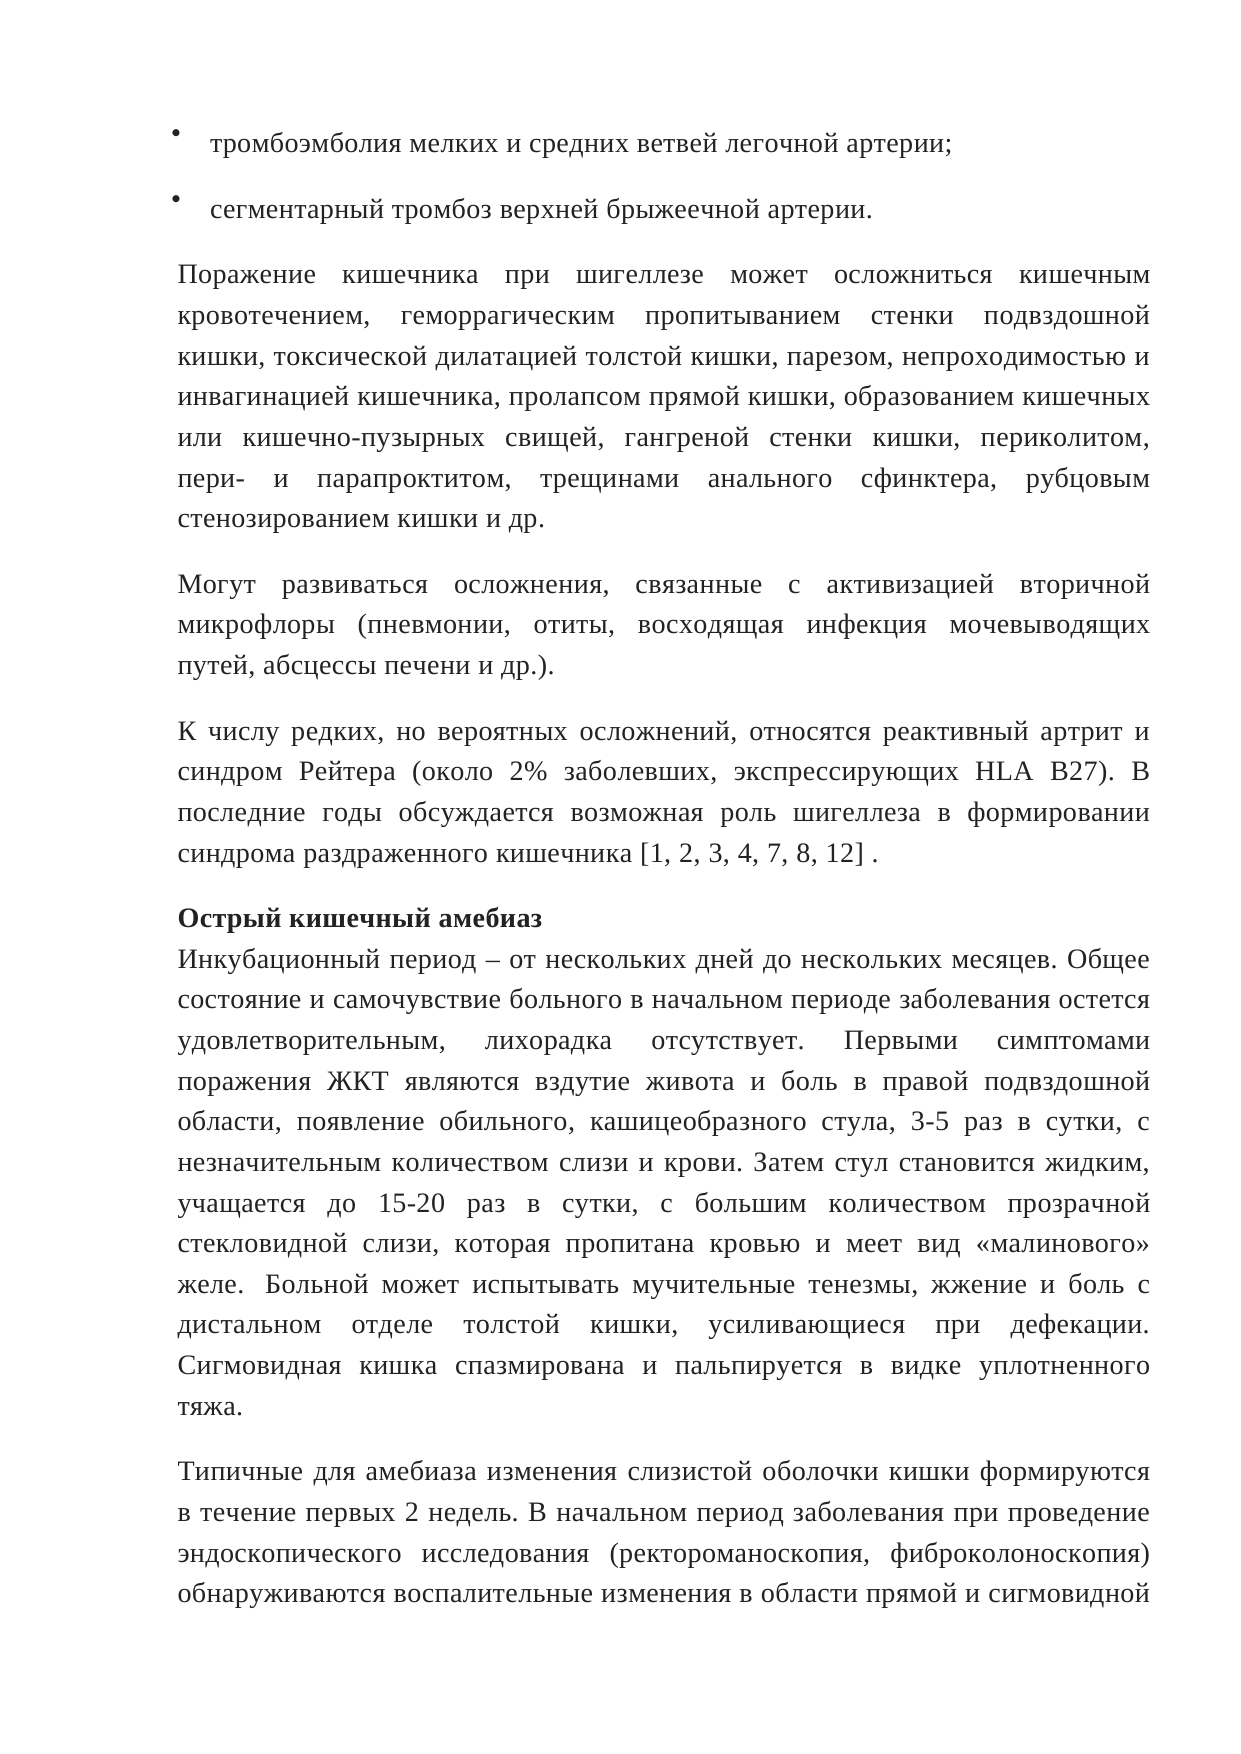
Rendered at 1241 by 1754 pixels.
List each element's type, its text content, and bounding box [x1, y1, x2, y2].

text Острый кишечный амебиаз [177, 893, 1152, 934]
list тромбоэмболия мелких и средних ветвей легочной артерии; [172, 118, 1152, 159]
text К числу редких, но вероятных осложнений, относятся реактивный артрит и синдром Рейтера (около 2% заболевших, экспрессирующих HLA B27). В последние годы обсуждается возможная роль шигеллеза в формировании синдрома раздраженного кишечника [1, 2, 3, 4, 7, 8, 12] . [177, 706, 1152, 868]
list сегментарный тромбоз верхней брыжеечной артерии. [172, 184, 1152, 224]
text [177, 1446, 1152, 1609]
text Могут развиваться осложнения, связанные с активизацией вторичной микрофлоры (пневмонии, отиты, восходящая инфекция мочевыводящих путей, абсцессы печени и др.). [177, 559, 1152, 681]
text Поражение кишечника при шигеллезе может осложниться кишечным кровотечением, геморрагическим пропитыванием стенки подвздошной кишки, токсической дилатацией толстой кишки, парезом, непроходимостью и инвагинацией кишечника, пролапсом прямой кишки, образованием кишечных или кишечно-пузырных свищей, гангреной стенки кишки, периколитом, пери- и парапроктитом, трещинами анального сфинктера, рубцовым стенозированием кишки и др. [177, 249, 1152, 534]
text Инкубационный период – от нескольких дней до нескольких месяцев. Общее состояние и самочувствие больного в начальном периоде заболевания остется удовлетворительным, лихорадка отсутствует. Первыми симптомами поражения ЖКТ являются вздутие живота и боль в правой подвздошной области, появление обильного, кашицеобразного стула, 3-5 раз в сутки, с незначительным количеством слизи и крови. Затем стул становится жидким, учащается до 15-20 раз в сутки, с большим количеством прозрачной стекловидной слизи, которая пропитана кровью и меет вид «малинового» желе. Больной может испытывать мучительные тенезмы, жжение и боль с дистальном отделе толстой кишки, усиливающиеся при дефекации. Сигмовидная кишка спазмирована и пальпируется в видке уплотненного тяжа. [177, 934, 1152, 1421]
